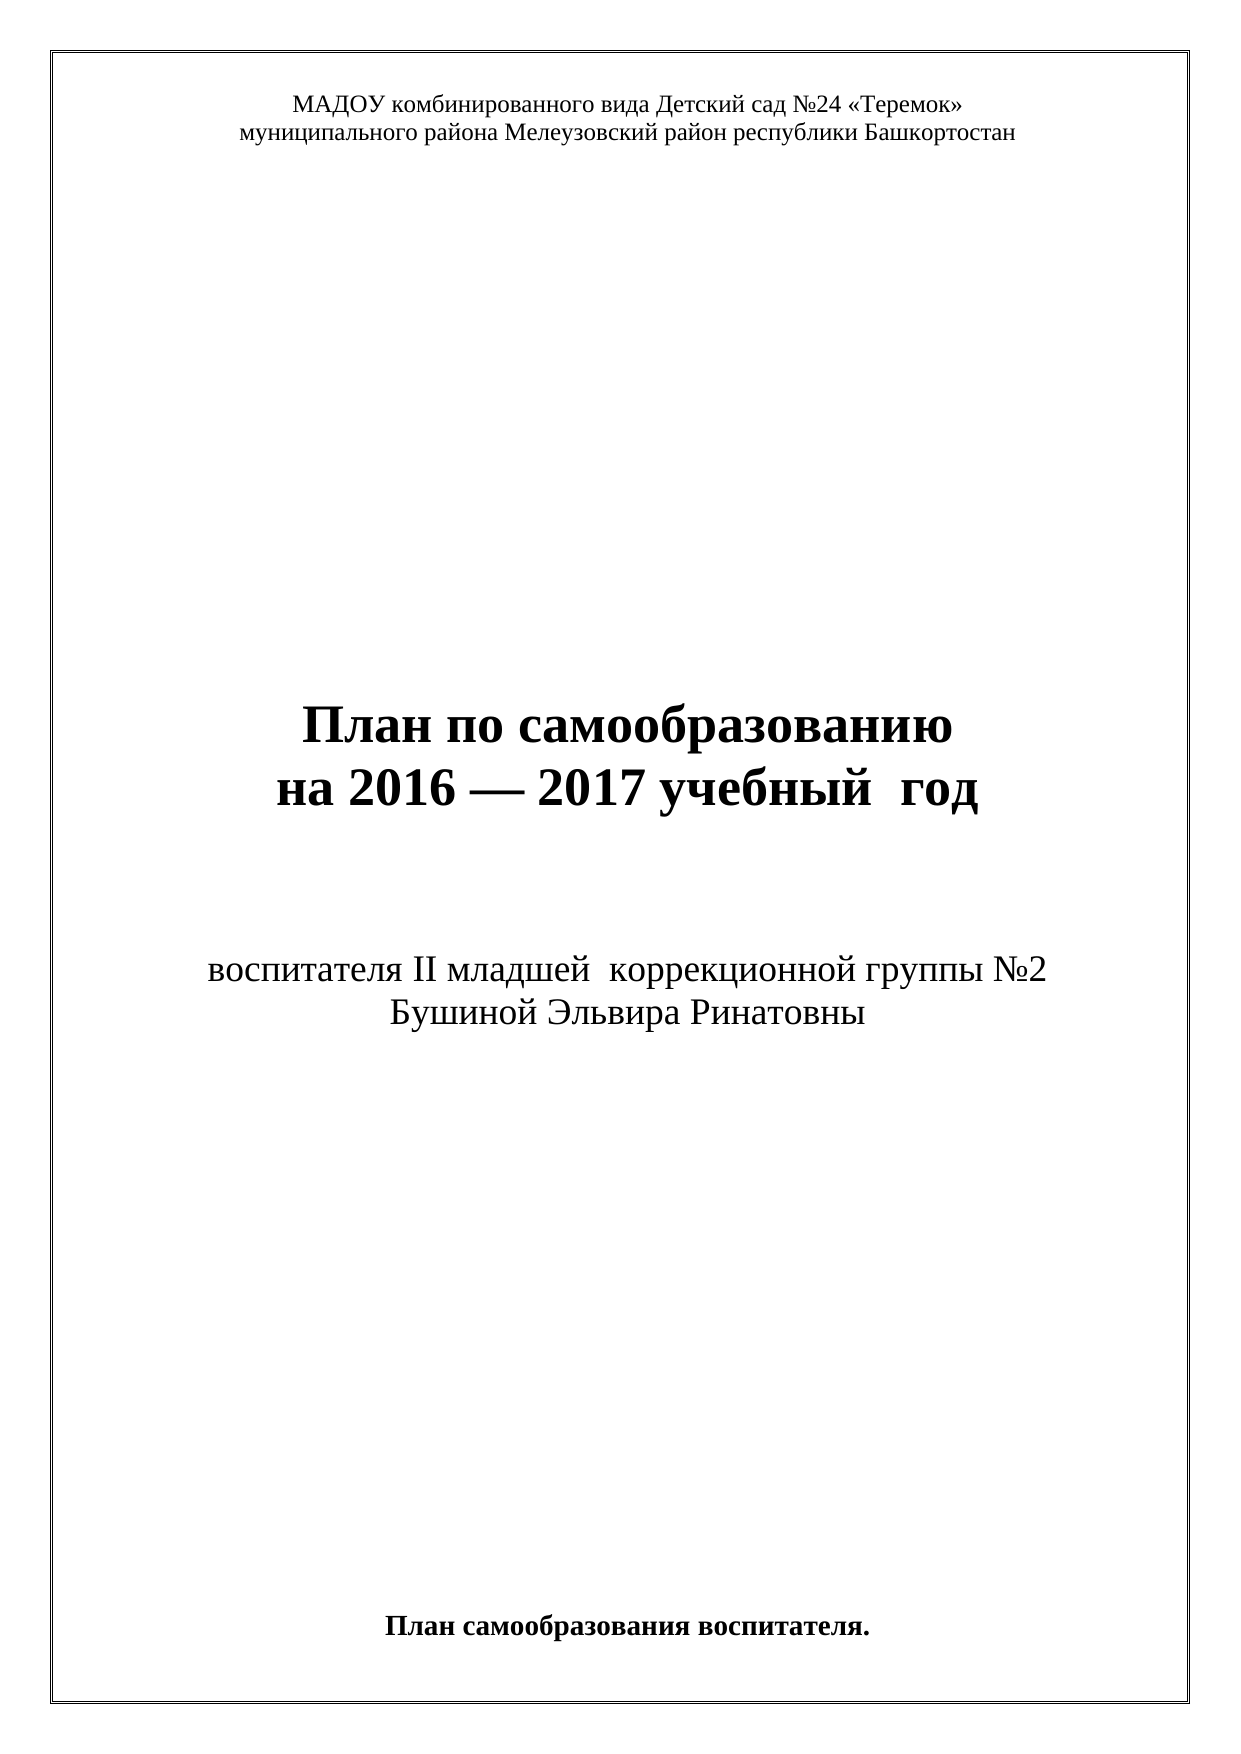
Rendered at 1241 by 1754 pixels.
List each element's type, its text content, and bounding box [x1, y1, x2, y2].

text муниципального района Мелеузовский район республики Башкортостан [103, 117, 1152, 146]
text Бушиной Эльвира Ринатовны [103, 989, 1152, 1033]
text План по самообразованию [103, 692, 1152, 755]
text воспитателя II младшей коррекционной группы №2 [103, 946, 1152, 989]
text План самообразования воспитателя. [103, 1608, 1152, 1641]
text на 2016 — 2017 учебный год [103, 755, 1152, 817]
text МАДОУ комбинированного вида Детский сад №24 «Теремок» [103, 89, 1152, 117]
